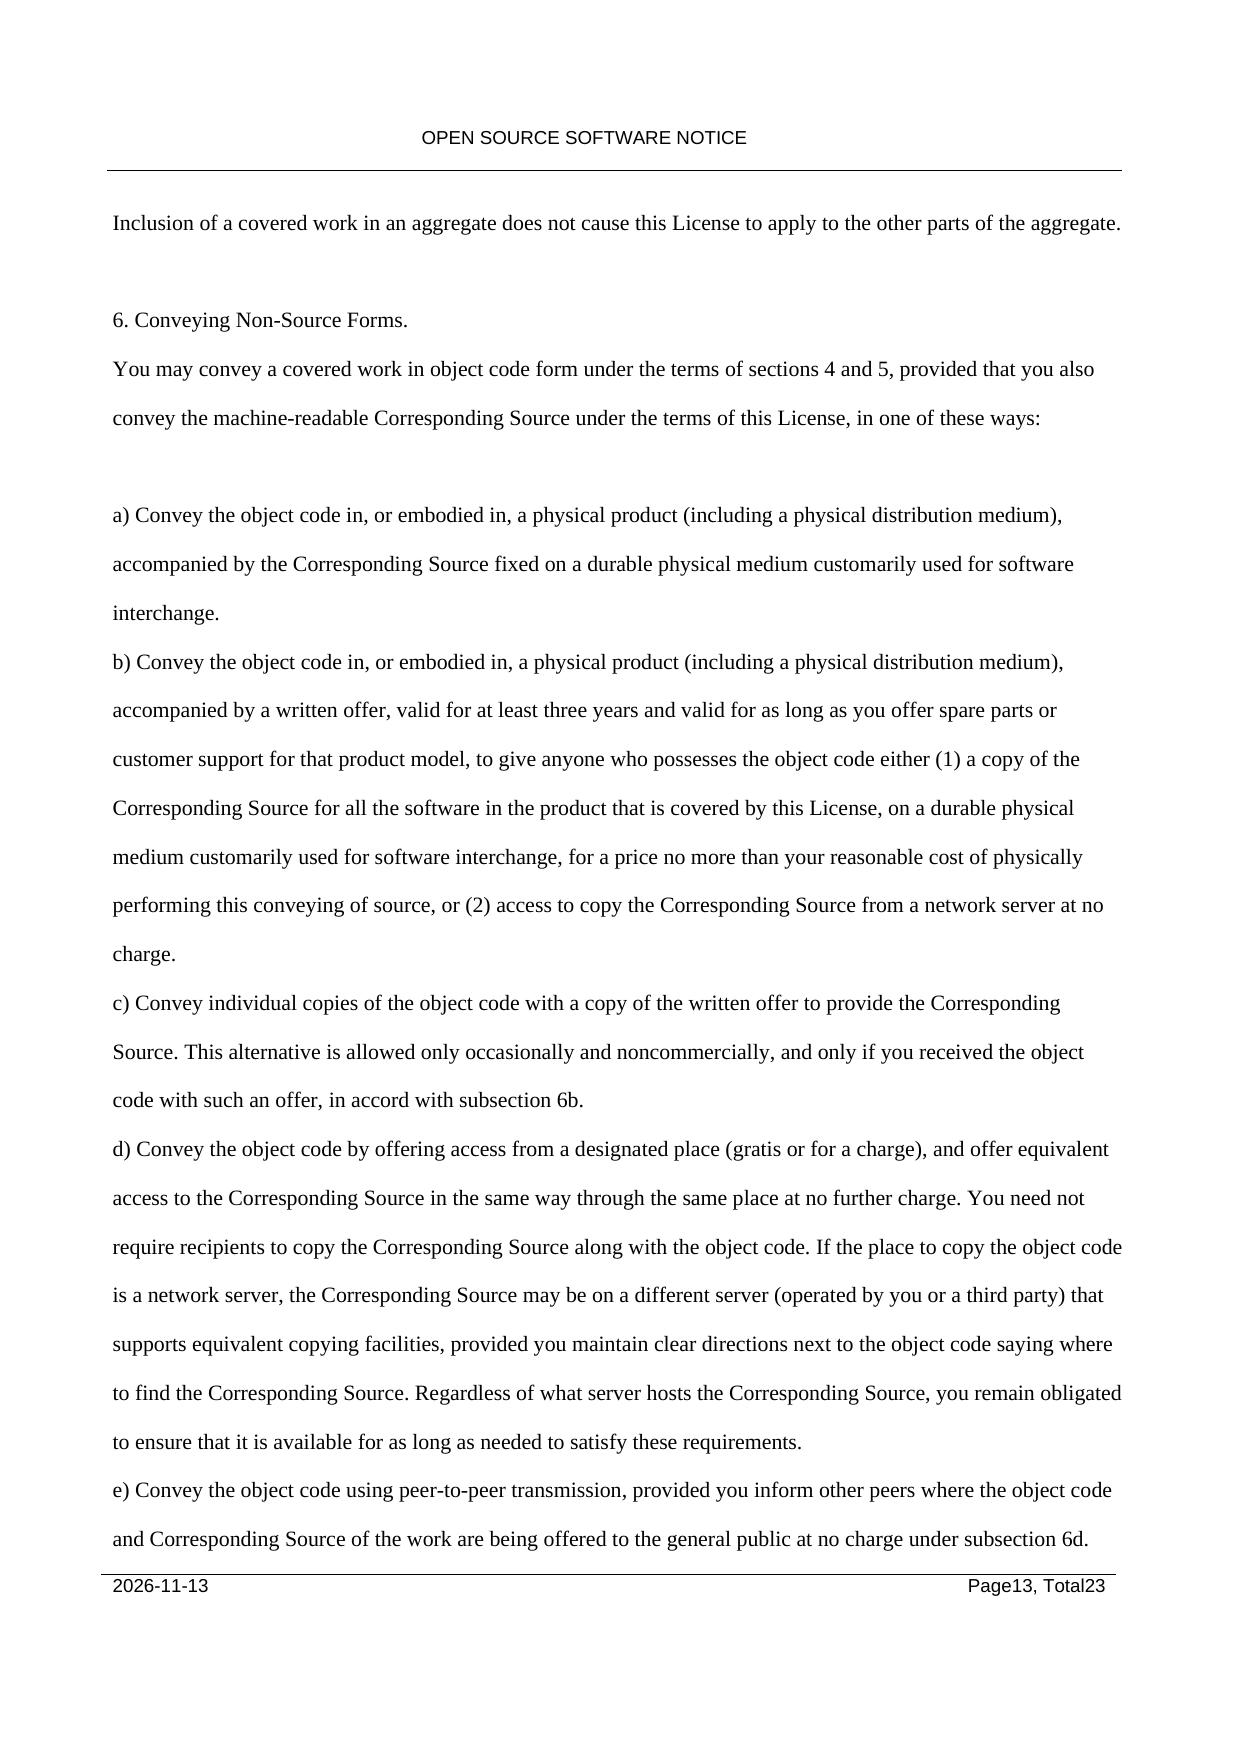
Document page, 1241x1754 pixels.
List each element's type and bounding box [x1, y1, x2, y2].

text [112, 206, 1128, 1555]
